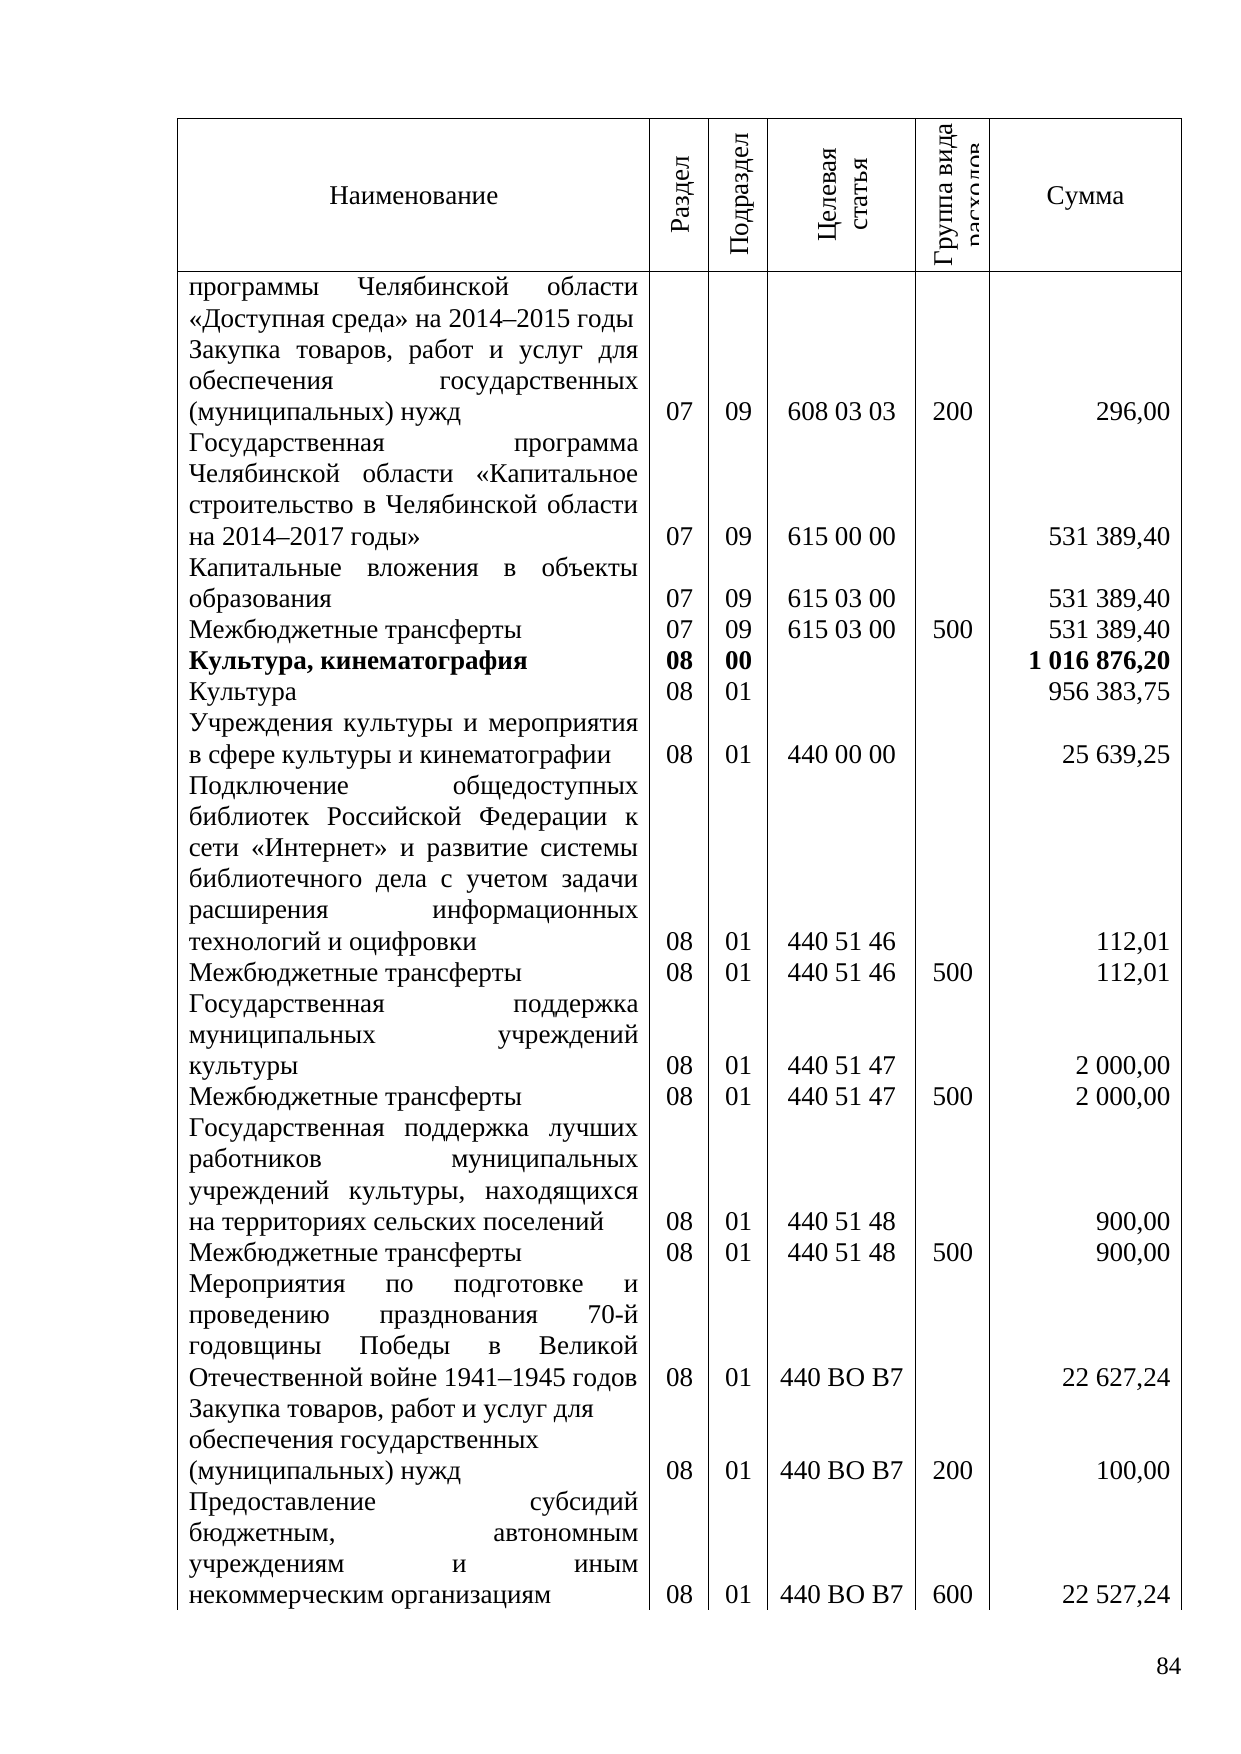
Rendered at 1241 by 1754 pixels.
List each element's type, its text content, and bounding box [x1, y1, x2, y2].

table_header Подраздел [709, 119, 767, 271]
table_header Сумма [990, 119, 1181, 271]
table_header Наименование [178, 119, 649, 271]
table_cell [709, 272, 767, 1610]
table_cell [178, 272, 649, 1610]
table_header Целевая статья [768, 119, 915, 271]
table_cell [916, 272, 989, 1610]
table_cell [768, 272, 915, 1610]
table_header Раздел [650, 119, 708, 271]
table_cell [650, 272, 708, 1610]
table_header Группа вида расходов [916, 119, 989, 271]
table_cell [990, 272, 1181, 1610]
